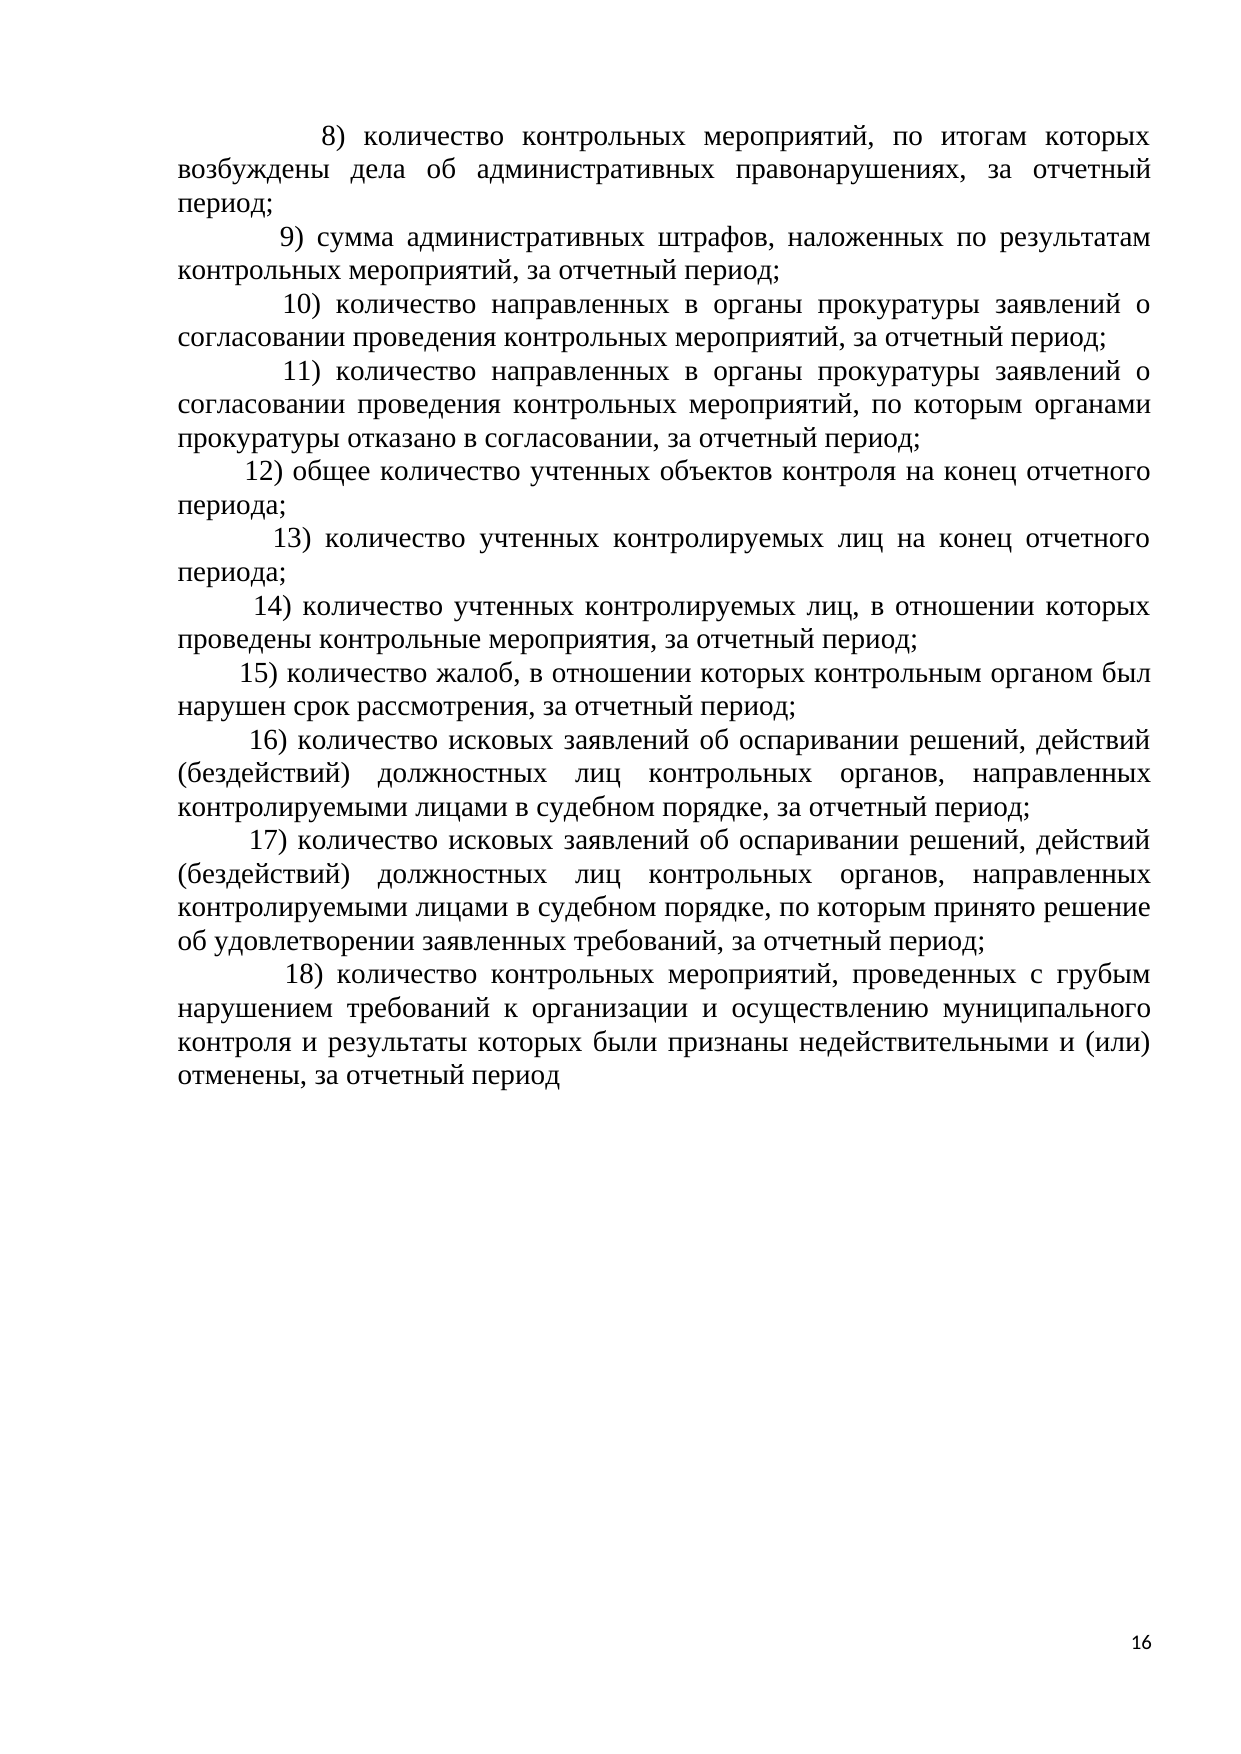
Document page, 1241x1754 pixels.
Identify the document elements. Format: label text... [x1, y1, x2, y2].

text 16) количество исковых заявлений об оспаривании решений, действий (бездействий) должностных лиц контрольных органов, направленных контролируемыми лицами в судебном порядке, за отчетный период; [177, 722, 1152, 822]
text 9) сумма административных штрафов, наложенных по результатам контрольных мероприятий, за отчетный период; [177, 219, 1152, 286]
text 8) количество контрольных мероприятий, по итогам которых возбуждены дела об административных правонарушениях, за отчетный период; [177, 118, 1152, 219]
text 13) количество учтенных контролируемых лиц на конец отчетного периода; [177, 521, 1152, 588]
text 10) количество направленных в органы прокуратуры заявлений о согласовании проведения контрольных мероприятий, за отчетный период; [177, 286, 1152, 353]
text 14) количество учтенных контролируемых лиц, в отношении которых проведены контрольные мероприятия, за отчетный период; [177, 588, 1152, 655]
text 11) количество направленных в органы прокуратуры заявлений о согласовании проведения контрольных мероприятий, по которым органами прокуратуры отказано в согласовании, за отчетный период; [177, 353, 1152, 453]
text 12) общее количество учтенных объектов контроля на конец отчетного периода; [177, 453, 1152, 521]
text 18) количество контрольных мероприятий, проведенных с грубым нарушением требований к организации и осуществлению муниципального контроля и результаты которых были признаны недействительными и (или) отменены, за отчетный период [177, 957, 1152, 1091]
text 15) количество жалоб, в отношении которых контрольным органом был нарушен срок рассмотрения, за отчетный период; [177, 655, 1152, 722]
text 17) количество исковых заявлений об оспаривании решений, действий (бездействий) должностных лиц контрольных органов, направленных контролируемыми лицами в судебном порядке, по которым принято решение об удовлетворении заявленных требований, за отчетный период; [177, 822, 1152, 957]
